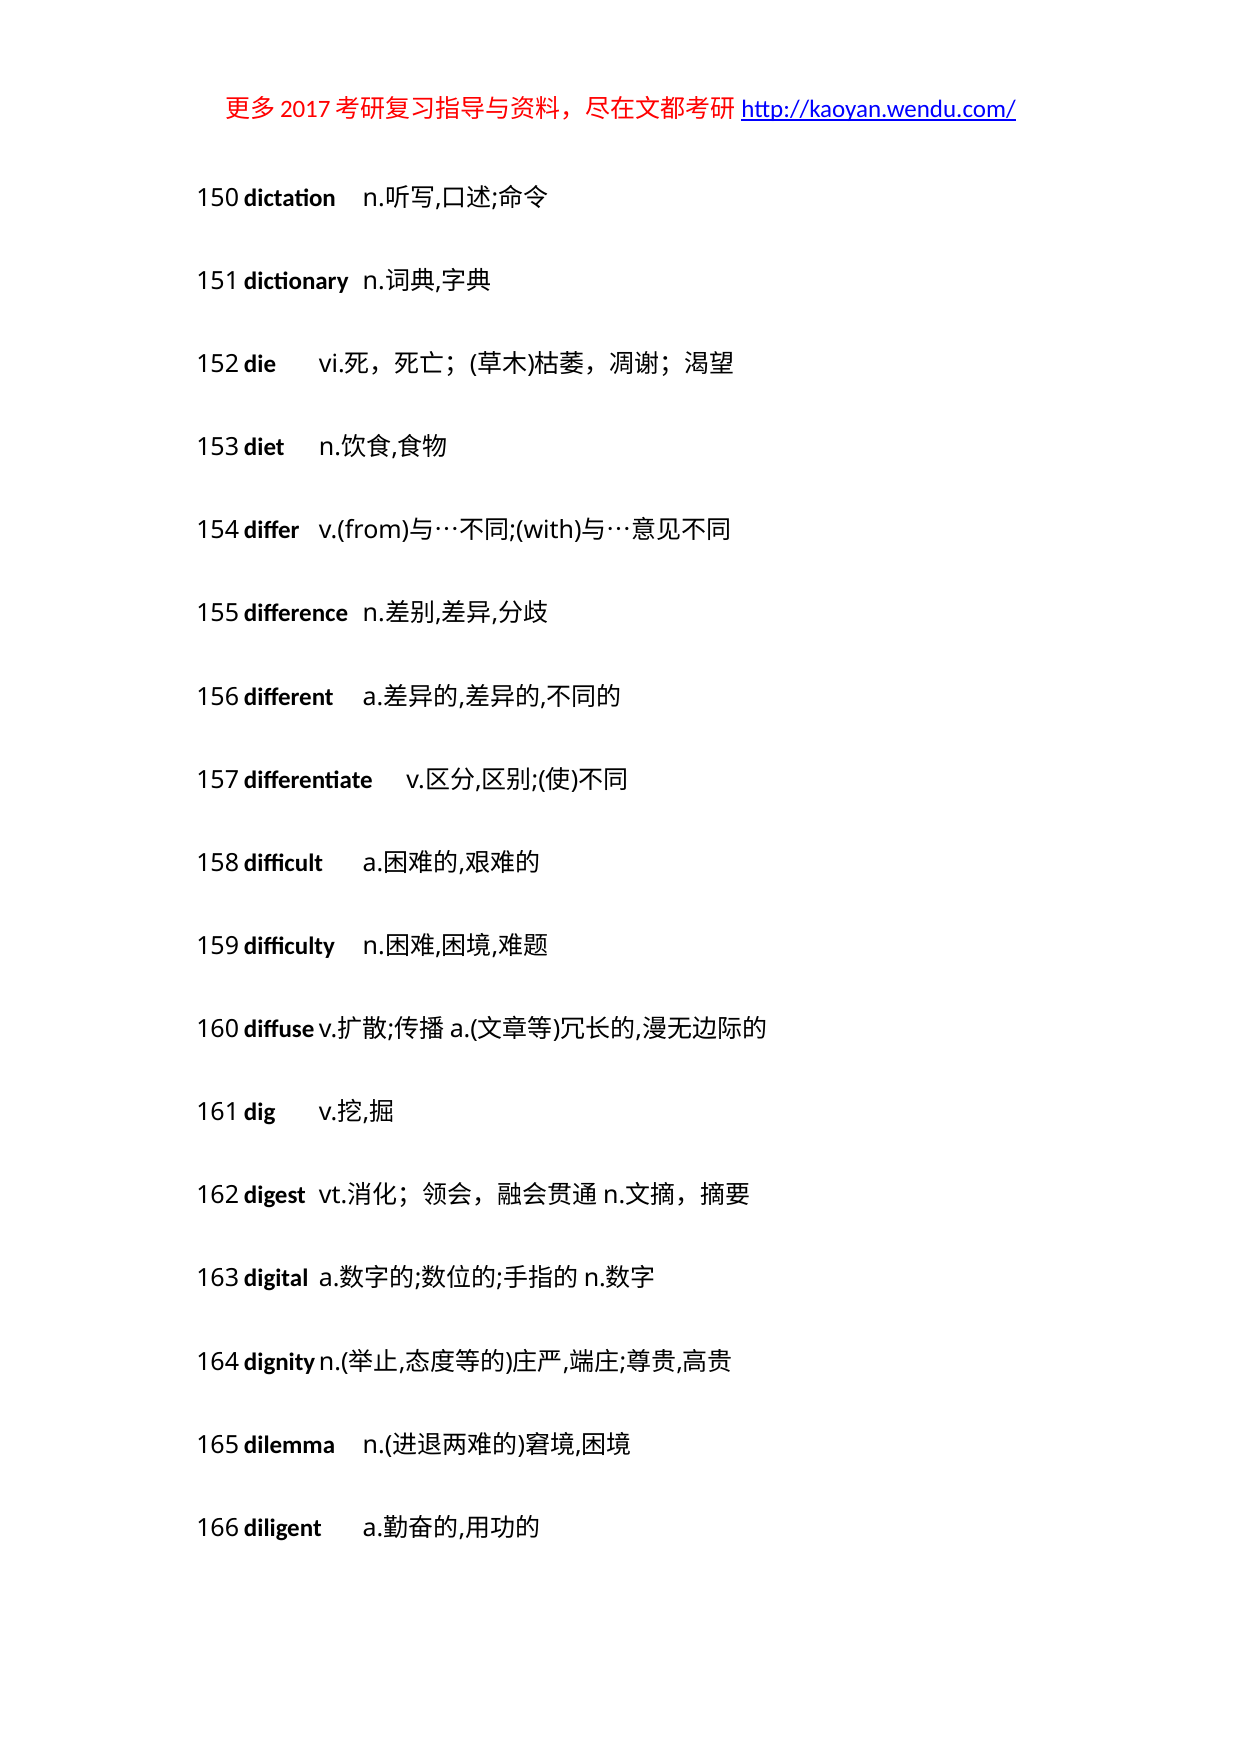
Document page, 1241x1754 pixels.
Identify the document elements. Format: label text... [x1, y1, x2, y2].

list digital a.数字的;数位的;手指的 n.数字 [217, 1243, 1053, 1308]
list die vi.死，死亡；(草木)枯萎，凋谢；渴望 [217, 329, 1053, 394]
list diffuse v.扩散;传播 a.(文章等)冗长的,漫无边际的 [217, 994, 1053, 1059]
list dig v.挖,掘 [217, 1077, 1053, 1142]
list dilemma n.(进退两难的)窘境,困境 [217, 1410, 1053, 1475]
list diligent a.勤奋的,用功的 [217, 1493, 1053, 1558]
list dignity n.(举止,态度等的)庄严,端庄;尊贵,高贵 [217, 1327, 1053, 1392]
list differ v.(from)与…不同;(with)与…意见不同 [217, 495, 1053, 560]
list differentiate v.区分,区别;(使)不同 [217, 745, 1053, 810]
list difference n.差别,差异,分歧 [217, 578, 1053, 643]
list dictation n.听写,口述;命令 [217, 163, 1053, 228]
list difficulty n.困难,困境,难题 [217, 911, 1053, 976]
list difficult a.困难的,艰难的 [217, 828, 1053, 893]
list dictionary n.词典,字典 [217, 246, 1053, 311]
list digest vt.消化；领会，融会贯通 n.文摘，摘要 [217, 1160, 1053, 1225]
list diet n.饮食,食物 [217, 412, 1053, 477]
list different a.差异的,差异的,不同的 [217, 662, 1053, 727]
